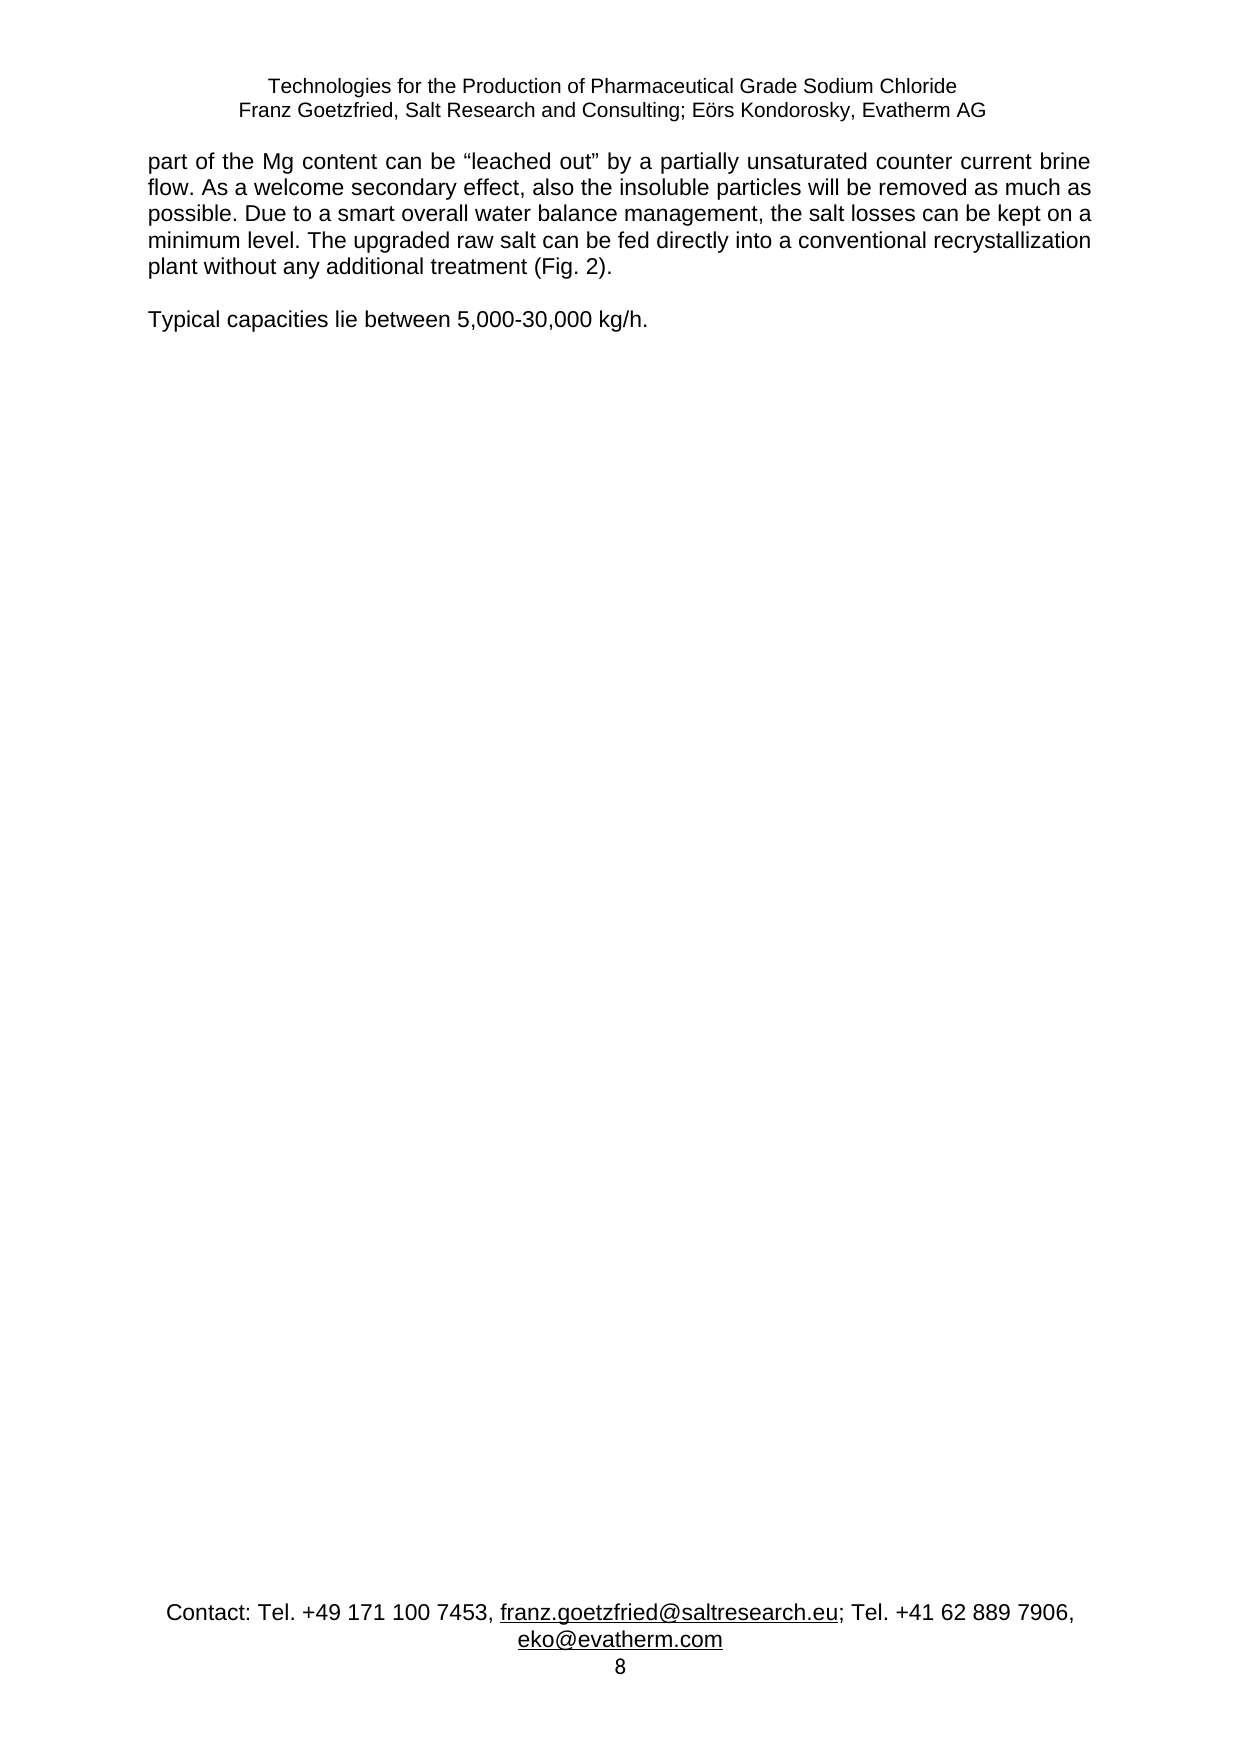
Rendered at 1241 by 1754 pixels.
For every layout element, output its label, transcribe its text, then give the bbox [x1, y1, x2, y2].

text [148, 148, 1092, 279]
text Typical capacities lie between 5,000-30,000 kg/h. [148, 306, 1092, 332]
